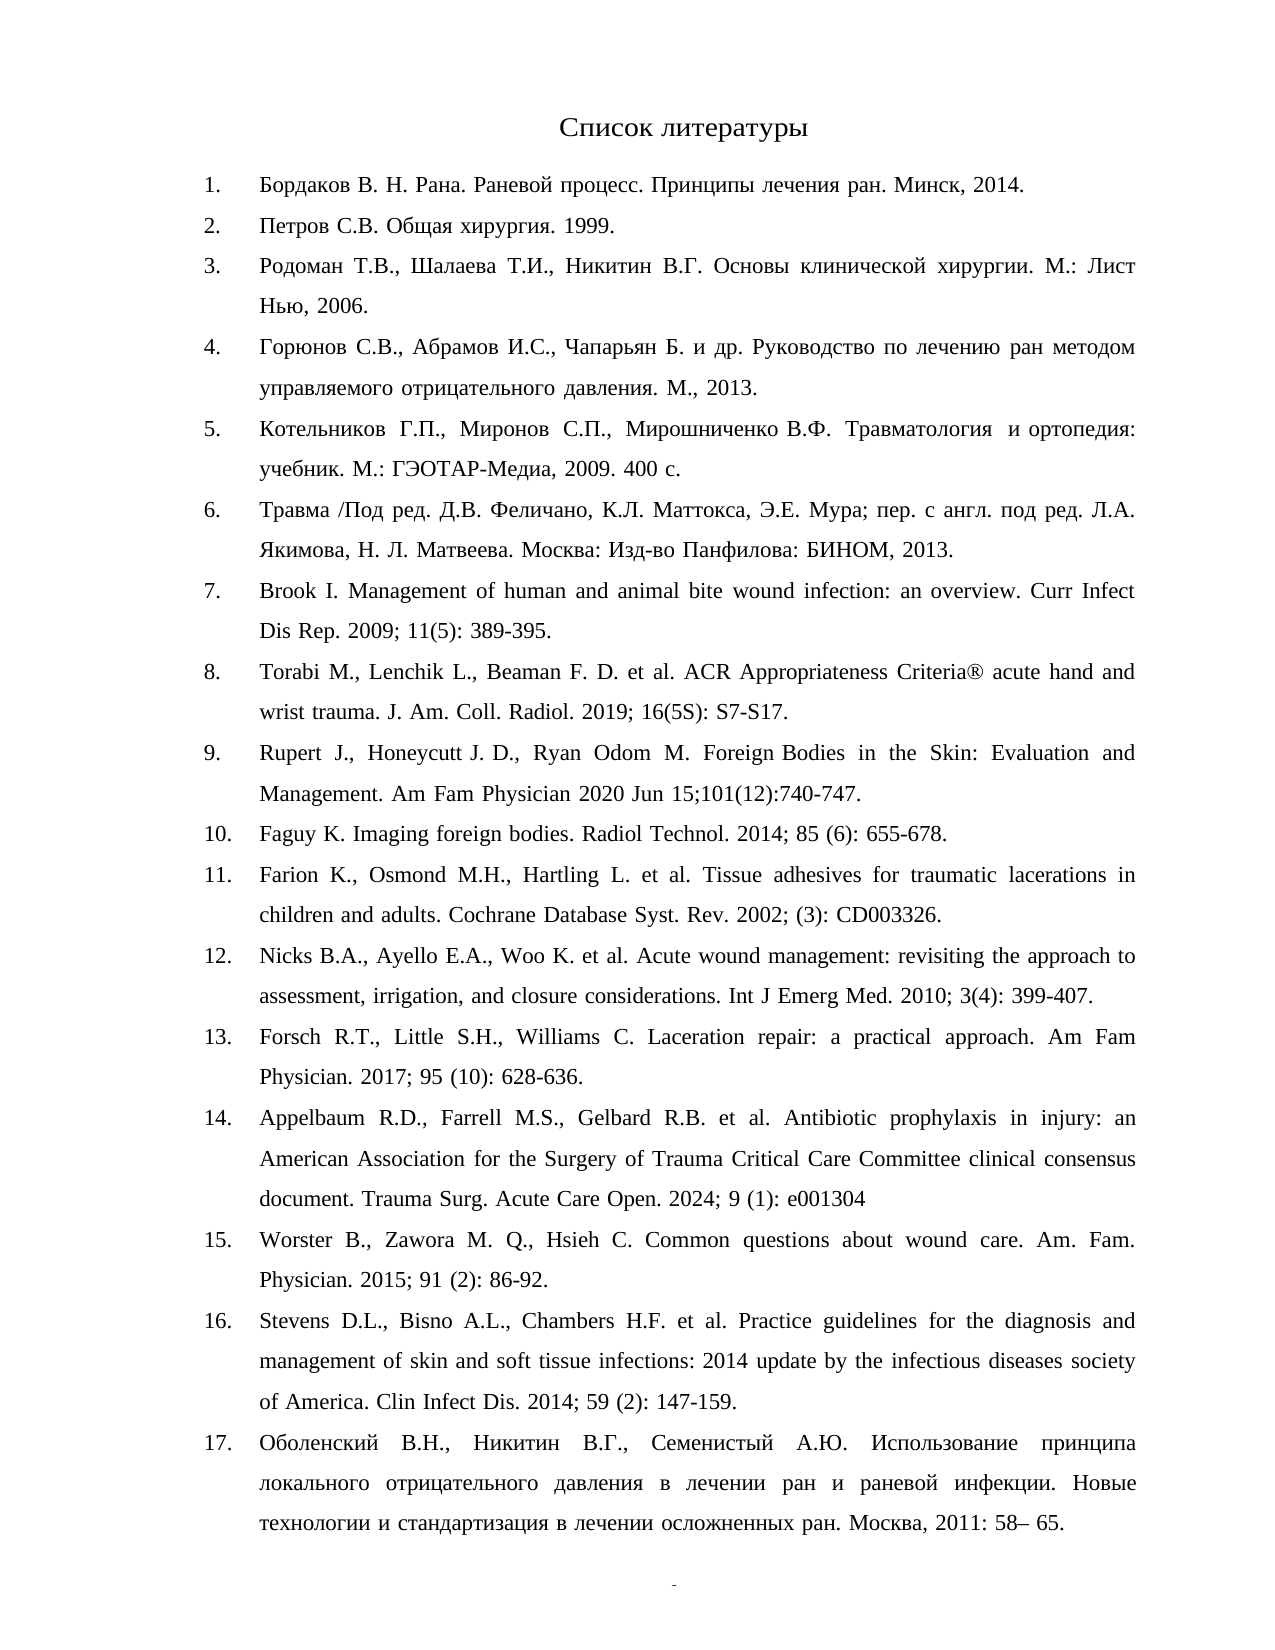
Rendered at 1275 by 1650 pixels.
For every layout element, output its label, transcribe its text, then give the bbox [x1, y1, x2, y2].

list Бордаков В. Н. Рана. Раневой процесс. Принципы лечения ран. Минск, 2014. [204, 171, 1148, 198]
list Stevens D.L., Bisno A.L., Chambers H.F. et al. Practice guidelines for the diagnosis and management of skin and soft tissue infections: 2014 update by the infectious diseases society of America. Clin Infect Dis. 2014; 59 (2): 147-159. [204, 1307, 1136, 1414]
list Forsch R.T., Little S.H., Williams C. Laceration repair: a practical approach. Am Fam Physician. 2017; 95 (10): 628-636. [204, 1023, 1136, 1090]
list Оболенский В.Н., Никитин В.Г., Семенистый А.Ю. Использование принципа локального отрицательного давления в лечении ран и раневой инфекции. Новые технологии и стандартизация в лечении осложненных ран. Москва, 2011: 58– 65. [204, 1429, 1137, 1536]
list Родоман Т.В., Шалаева Т.И., Никитин В.Г. Основы клинической хирургии. М.: Лист Нью, 2006. [204, 252, 1136, 319]
list Torabi M., Lenchik L., Beaman F. D. et al. ACR Appropriateness Criteria® acute hand and wrist trauma. J. Am. Coll. Radiol. 2019; 16(5S): S7-S17. [204, 658, 1136, 725]
list Nicks B.A., Ayello E.A., Woo K. et al. Acute wound management: revisiting the approach to assessment, irrigation, and closure considerations. Int J Emerg Med. 2010; 3(4): 399-407. [204, 942, 1136, 1009]
list Котельников Г.П., Миронов С.П., Мирошниченко В.Ф. Травматология и ортопедия: учебник. М.: ГЭОТАР-Медиа, 2009. 400 с. [204, 415, 1136, 481]
list Faguy K. Imaging foreign bodies. Radiol Technol. 2014; 85 (6): 655-678. [204, 821, 1148, 847]
list Appelbaum R.D., Farrell M.S., Gelbard R.B. et al. Antibiotic prophylaxis in injury: an American Association for the Surgery of Trauma Critical Care Committee clinical consensus document. Trauma Surg. Acute Care Open. 2024; 9 (1): e001304 [204, 1104, 1136, 1211]
list Петров С.В. Общая хирургия. 1999. [204, 212, 1148, 238]
list Травма /Под ред. Д.В. Феличано, К.Л. Маттокса, Э.Е. Мура; пер. с англ. под ред. Л.А. Якимова, Н. Л. Матвеева. Москва: Изд-во Панфилова: БИНОМ, 2013. [204, 496, 1136, 562]
list Farion K., Osmond M.H., Hartling L. et al. Tissue adhesives for traumatic lacerations in children and adults. Cochrane Database Syst. Rev. 2002; (3): CD003326. [204, 861, 1136, 928]
list Rupert J., Honeycutt J. D., Ryan Odom M. Foreign Bodies in the Skin: Evaluation and Management. Am Fam Physician 2020 Jun 15;101(12):740-747. [204, 739, 1136, 806]
list Brook I. Management of human and animal bite wound infection: an overview. Curr Infect Dis Rep. 2009; 11(5): 389-395. [204, 577, 1136, 644]
text Список литературы [512, 111, 855, 142]
list Горюнов С.В., Абрамов И.С., Чапарьян Б. и др. Руководство по лечению ран методом управляемого отрицательного давления. М., 2013. [204, 333, 1136, 400]
list Worster B., Zawora M. Q., Hsieh C. Common questions about wound care. Am. Fam. Physician. 2015; 91 (2): 86-92. [204, 1226, 1136, 1293]
